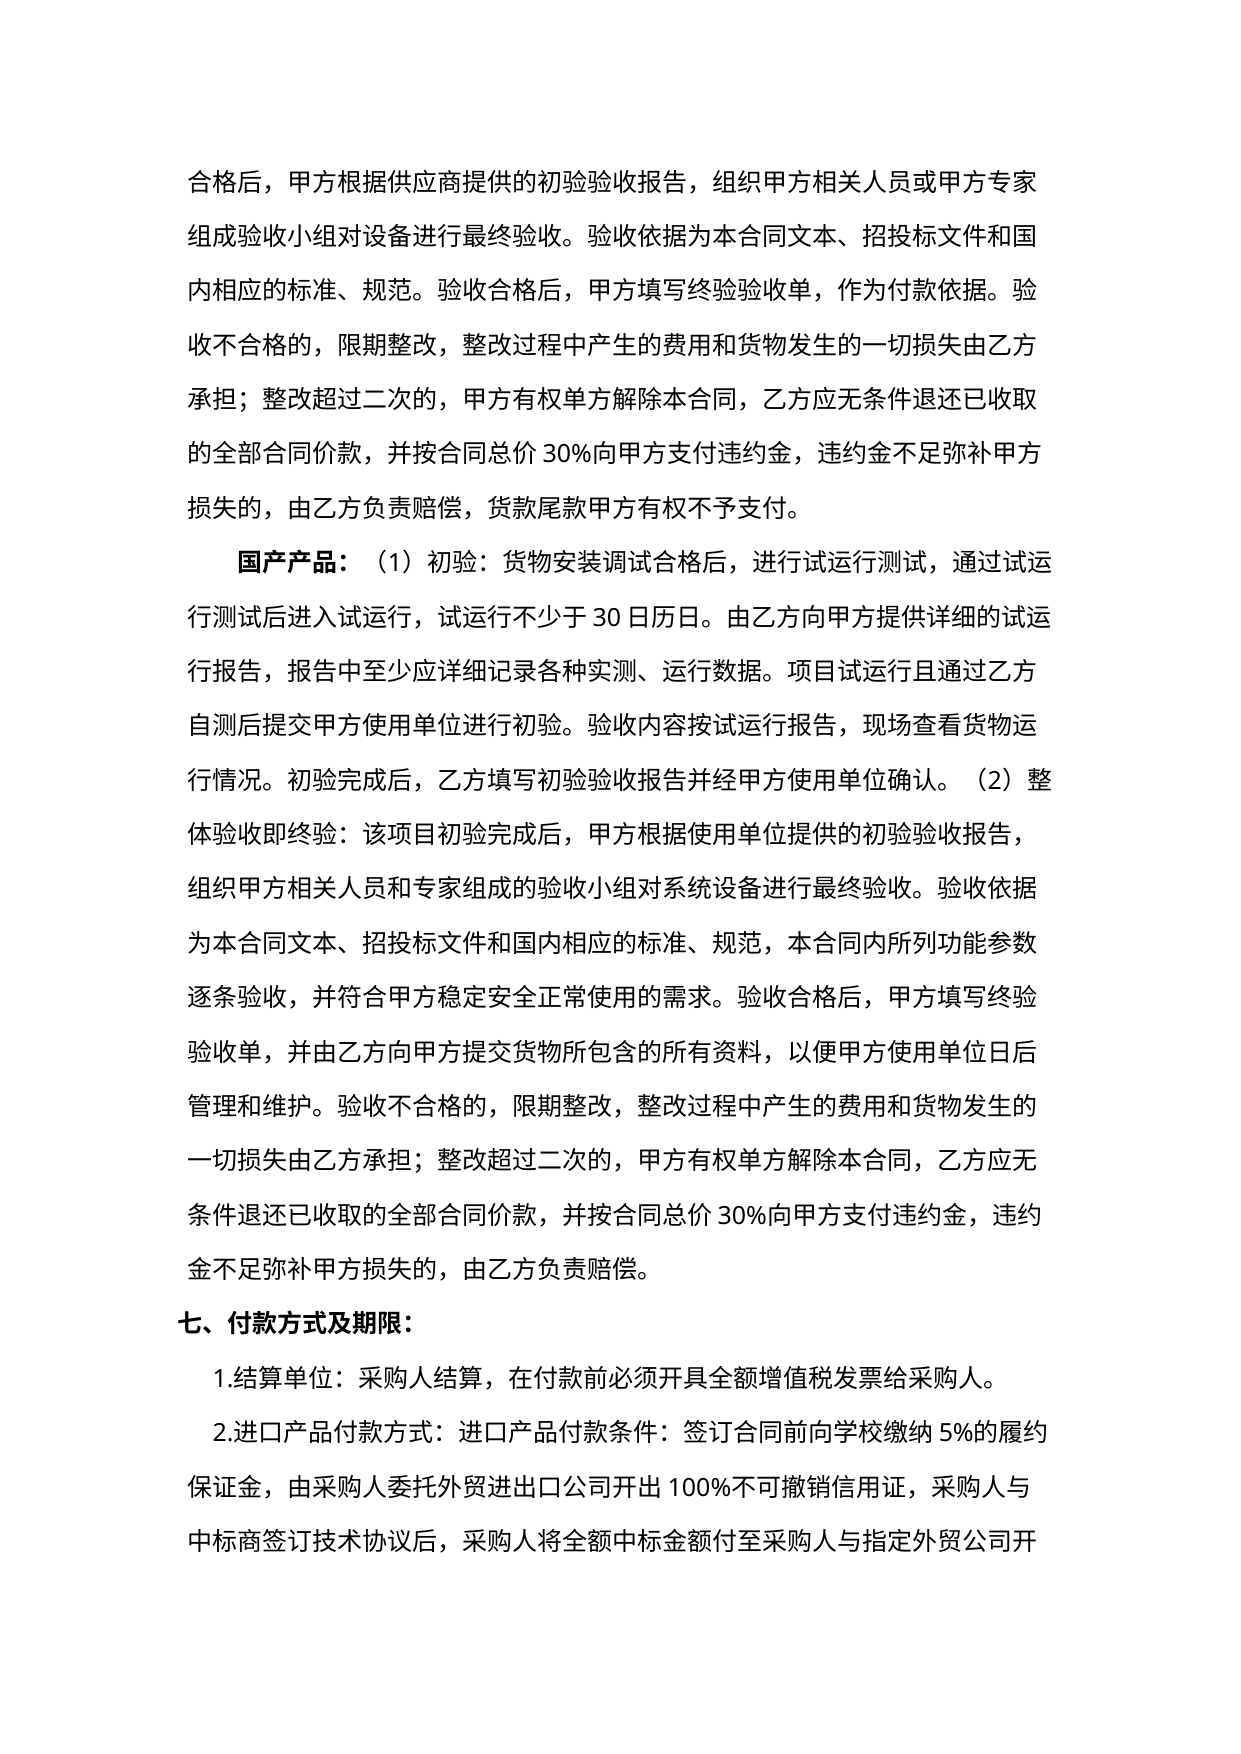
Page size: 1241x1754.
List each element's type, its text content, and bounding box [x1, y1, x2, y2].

text 1.结算单位：采购人结算，在付款前必须开具全额增值税发票给采购人。 [187, 1358, 1053, 1394]
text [187, 1413, 1053, 1558]
text 七、付款方式及期限： [178, 1304, 1053, 1340]
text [187, 162, 1053, 524]
text 国产产品：（1）初验：货物安装调试合格后，进行试运行测试，通过试运行测试后进入试运行，试运行不少于30日历日。由乙方向甲方提供详细的试运行报告，报告中至少应详细记录各种实测、运行数据。项目试运行且通过乙方自测后提交甲方使用单位进行初验。验收内容按试运行报告，现场查看货物运行情况。初验完成后，乙方填写初验验收报告并经甲方使用单位确认。（2）整体验收即终验：该项目初验完成后，甲方根据使用单位提供的初验验收报告，组织甲方相关人员和专家组成的验收小组对系统设备进行最终验收。验收依据为本合同文本、招投标文件和国内相应的标准、规范，本合同内所列功能参数逐条验收，并符合甲方稳定安全正常使用的需求。验收合格后，甲方填写终验验收单，并由乙方向甲方提交货物所包含的所有资料，以便甲方使用单位日后管理和维护。验收不合格的，限期整改，整改过程中产生的费用和货物发生的一切损失由乙方承担；整改超过二次的，甲方有权单方解除本合同，乙方应无条件退还已收取的全部合同价款，并按合同总价30%向甲方支付违约金，违约金不足弥补甲方损失的，由乙方负责赔偿。 [187, 543, 1053, 1286]
